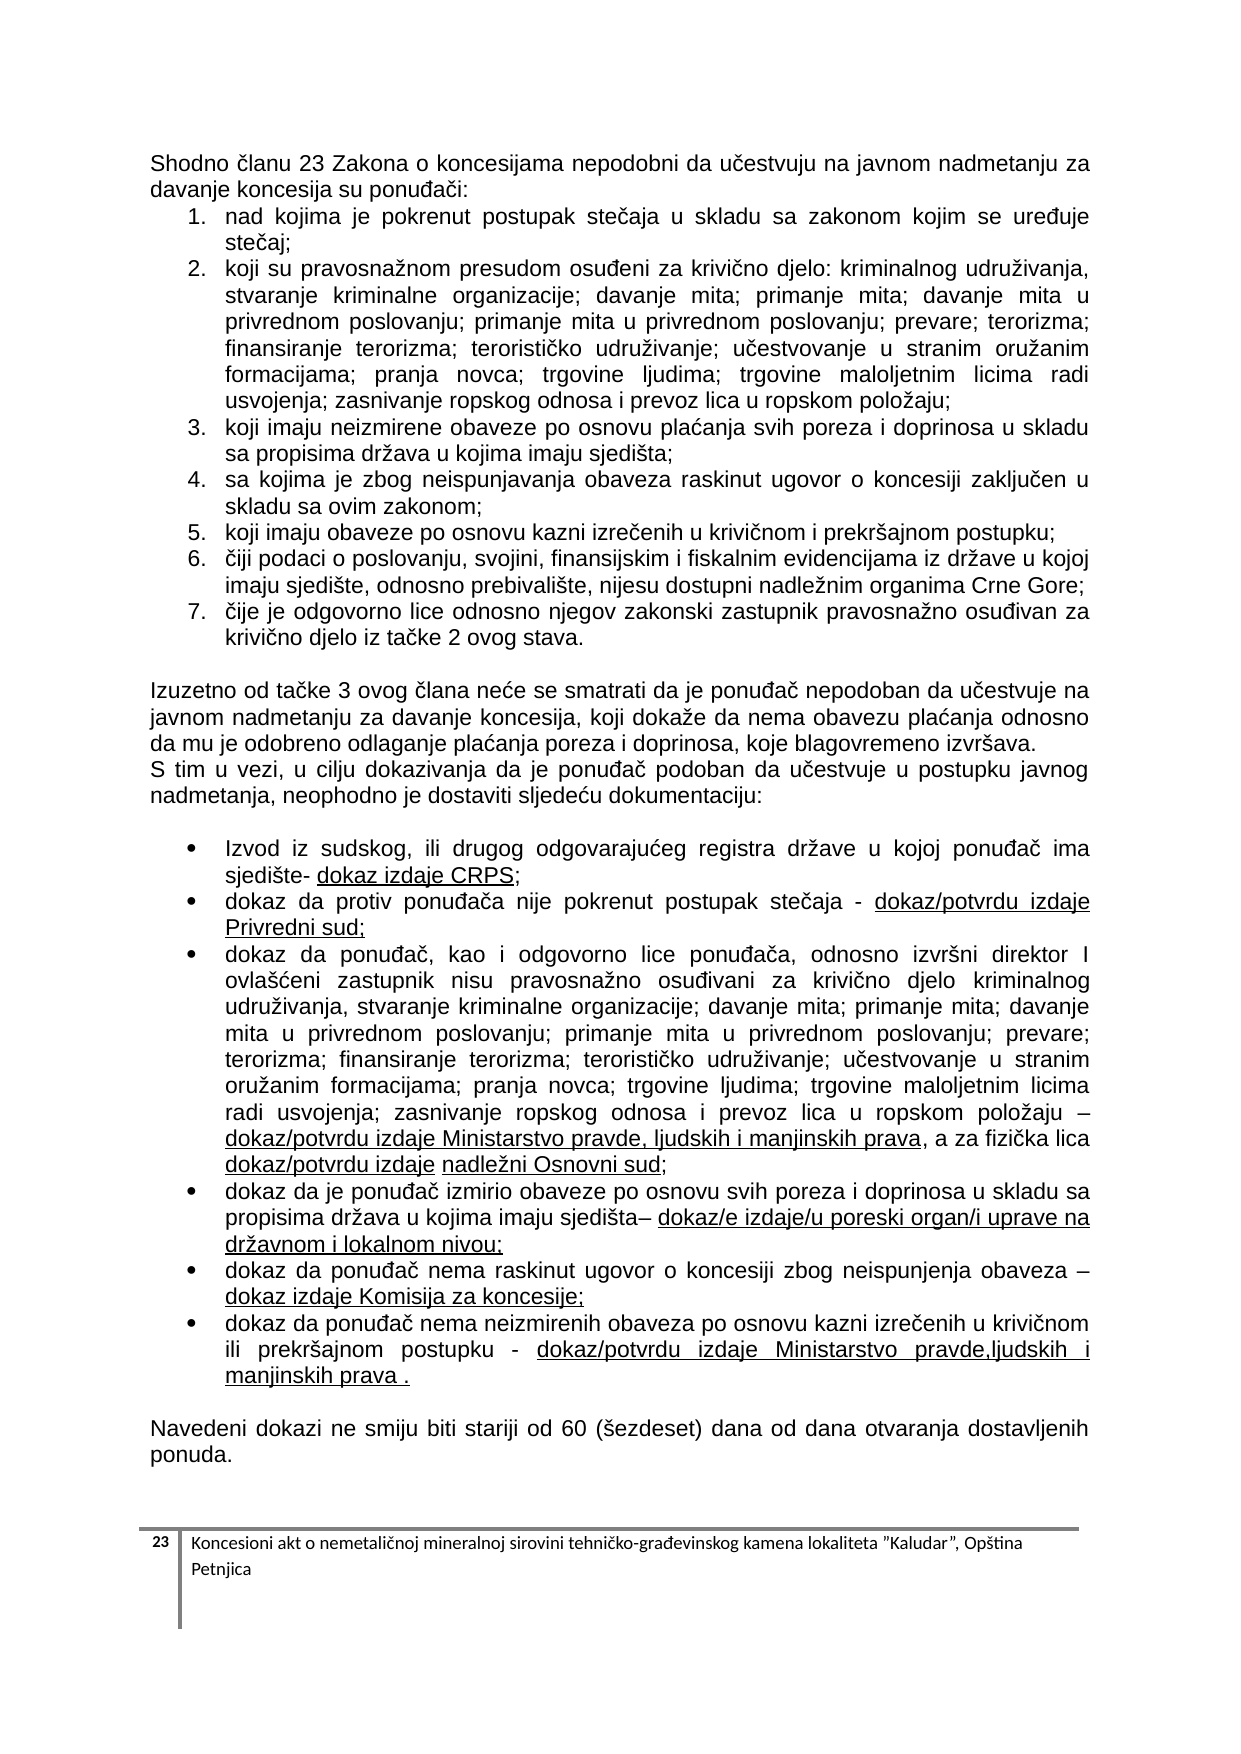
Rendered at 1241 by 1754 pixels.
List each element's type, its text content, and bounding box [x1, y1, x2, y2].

list dokaz da ponuđač nema neizmirenih obaveza po osnovu kazni izrečenih u krivičnom ili prekršajnom postupku - dokaz/potvrdu izdaje Ministarstvo pravde,ljudskih i manjinskih prava . [187, 1309, 1090, 1389]
text Navedeni dokazi ne smiju biti stariji od 60 (šezdeset) dana od dana otvaranja dostavljenih ponuda. [150, 1415, 1090, 1468]
list koji su pravosnažnom presudom osuđeni za krivično djelo: kriminalnog udruživanja, stvaranje kriminalne organizacije; davanje mita; primanje mita; davanje mita u privrednom poslovanju; primanje mita u privrednom poslovanju; prevare; terorizma; finansiranje terorizma; terorističko udruživanje; učestvovanje u stranim oružanim formacijama; pranja novca; trgovine ljudima; trgovine maloljetnim licima radi usvojenja; zasnivanje ropskog odnosa i prevoz lica u ropskom položaju; [187, 255, 1090, 413]
text S tim u vezi, u cilju dokazivanja da je ponuđač podoban da učestvuje u postupku javnog nadmetanja, neophodno je dostaviti sljedeću dokumentaciju: [150, 756, 1090, 809]
list sa kojima je zbog neispunjavanja obaveza raskinut ugovor o koncesiji zaključen u skladu sa ovim zakonom; [187, 466, 1090, 519]
list dokaz da ponuđač, kao i odgovorno lice ponuđača, odnosno izvršni direktor I ovlašćeni zastupnik nisu pravosnažno osuđivani za krivično djelo kriminalnog udruživanja, stvaranje kriminalne organizacije; davanje mita; primanje mita; davanje mita u privrednom poslovanju; primanje mita u privrednom poslovanju; prevare; terorizma; finansiranje terorizma; terorističko udruživanje; učestvovanje u stranim oružanim formacijama; pranja novca; trgovine ljudima; trgovine maloljetnim licima radi usvojenja; zasnivanje ropskog odnosa i prevoz lica u ropskom položaju – dokaz/potvrdu izdaje Ministarstvo pravde, ljudskih i manjinskih prava, a za fizička lica dokaz/potvrdu izdaje nadležni Osnovni sud; [187, 941, 1090, 1178]
list nad kojima je pokrenut postupak stečaja u skladu sa zakonom kojim se uređuje stečaj; [187, 203, 1090, 255]
text Izuzetno od tačke 3 ovog člana neće se smatrati da je ponuđač nepodoban da učestvuje na javnom nadmetanju za davanje koncesija, koji dokaže da nema obavezu plaćanja odnosno da mu je odobreno odlaganje plaćanja poreza i doprinosa, koje blagovremeno izvršava. [150, 677, 1090, 756]
list koji imaju obaveze po osnovu kazni izrečenih u krivičnom i prekršajnom postupku; [187, 519, 1090, 545]
list čije je odgovorno lice odnosno njegov zakonski zastupnik pravosnažno osuđivan za krivično djelo iz tačke 2 ovog stava. [187, 598, 1090, 651]
list dokaz da ponuđač nema raskinut ugovor o koncesiji zbog neispunjenja obaveza – dokaz izdaje Komisija za koncesije; [187, 1257, 1090, 1309]
list Izvod iz sudskog, ili drugog odgovarajućeg registra države u kojoj ponuđač ima sjedište- dokaz izdaje CRPS; [187, 835, 1090, 888]
list čiji podaci o poslovanju, svojini, finansijskim i fiskalnim evidencijama iz države u kojoj imaju sjedište, odnosno prebivalište, nijesu dostupni nadležnim organima Crne Gore; [187, 545, 1090, 598]
list dokaz da je ponuđač izmirio obaveze po osnovu svih poreza i doprinosa u skladu sa propisima država u kojima imaju sjedišta– dokaz/e izdaje/u poreski organ/i uprave na državnom i lokalnom nivou; [187, 1178, 1090, 1257]
list dokaz da protiv ponuđača nije pokrenut postupak stečaja - dokaz/potvrdu izdaje Privredni sud; [187, 888, 1090, 941]
text Shodno članu 23 Zakona o koncesijama nepodobni da učestvuju na javnom nadmetanju za davanje koncesija su ponuđači: [150, 150, 1090, 203]
list koji imaju neizmirene obaveze po osnovu plaćanja svih poreza i doprinosa u skladu sa propisima država u kojima imaju sjedišta; [187, 413, 1090, 466]
